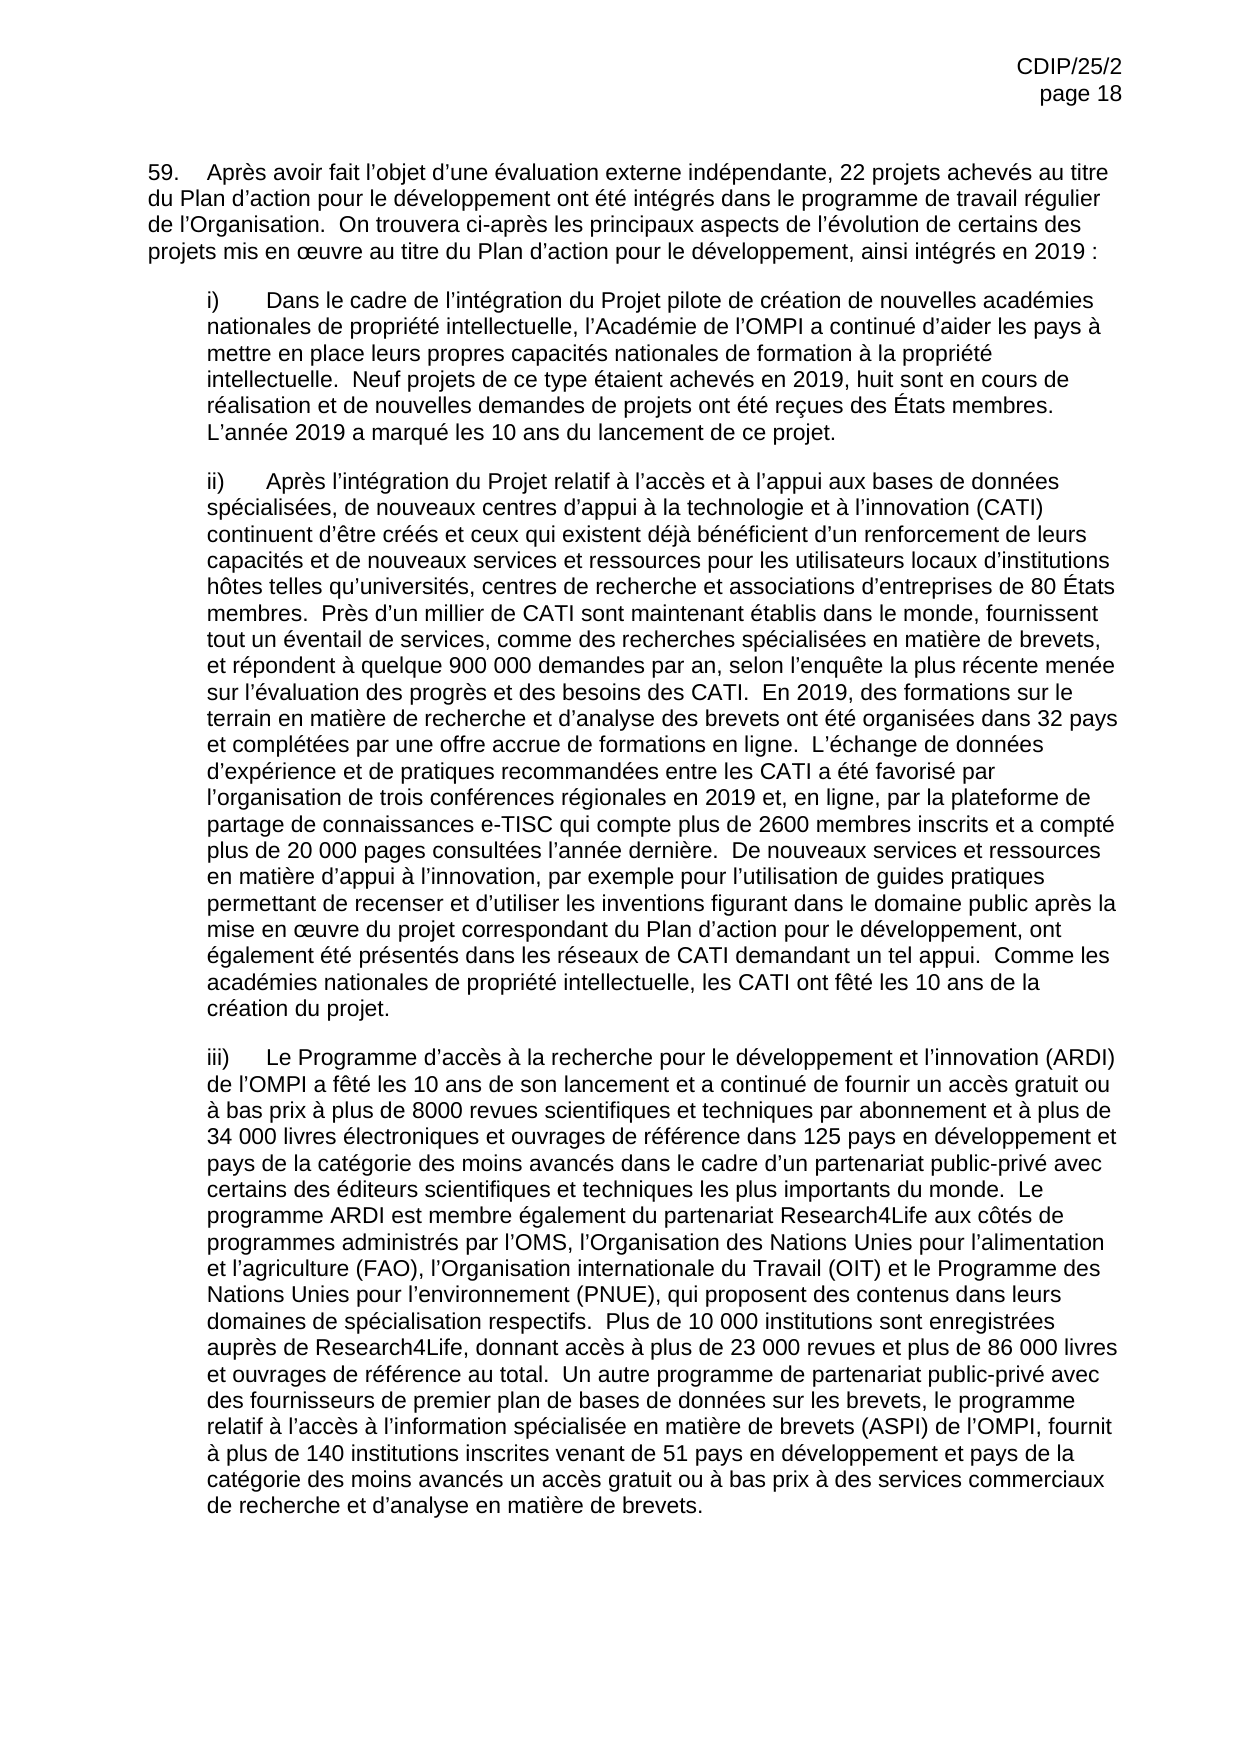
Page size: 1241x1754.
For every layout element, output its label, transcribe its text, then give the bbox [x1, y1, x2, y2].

list Après l’intégration du Projet relatif à l’accès et à l’appui aux bases de données spécialisées, de nouveaux centres d’appui à la technologie et à l’innovation (CATI) continuent d’être créés et ceux qui existent déjà bénéficient d’un renforcement de leurs capacités et de nouveaux services et ressources pour les utilisateurs locaux d’institutions hôtes telles qu’universités, centres de recherche et associations d’entreprises de 80 États membres. Près d’un millier de CATI sont maintenant établis dans le monde, fournissent tout un éventail de services, comme des recherches spécialisées en matière de brevets, et répondent à quelque 900 000 demandes par an, selon l’enquête la plus récente menée sur l’évaluation des progrès et des besoins des CATI. En 2019, des formations sur le terrain en matière de recherche et d’analyse des brevets ont été organisées dans 32 pays et complétées par une offre accrue de formations en ligne. L’échange de données d’expérience et de pratiques recommandées entre les CATI a été favorisé par l’organisation de trois conférences régionales en 2019 et, en ligne, par la plateforme de partage de connaissances e-TISC qui compte plus de 2600 membres inscrits et a compté plus de 20 000 pages consultées l’année dernière. De nouveaux services et ressources en matière d’appui à l’innovation, par exemple pour l’utilisation de guides pratiques permettant de recenser et d’utiliser les inventions figurant dans le domaine public après la mise en œuvre du projet correspondant du Plan d’action pour le développement, ont également été présentés dans les réseaux de CATI demandant un tel appui. Comme les académies nationales de propriété intellectuelle, les CATI ont fêté les 10 ans de la création du projet. [207, 468, 1122, 1021]
text Après avoir fait l’objet d’une évaluation externe indépendante, 22 projets achevés au titre du Plan d’action pour le développement ont été intégrés dans le programme de travail régulier de l’Organisation. On trouvera ci-après les principaux aspects de l’évolution de certains des projets mis en œuvre au titre du Plan d’action pour le développement, ainsi intégrés en 2019 : [148, 158, 1122, 264]
list Le Programme d’accès à la recherche pour le développement et l’innovation (ARDI) de l’OMPI a fêté les 10 ans de son lancement et a continué de fournir un accès gratuit ou à bas prix à plus de 8000 revues scientifiques et techniques par abonnement et à plus de 34 000 livres électroniques et ouvrages de référence dans 125 pays en développement et pays de la catégorie des moins avancés dans le cadre d’un partenariat public-privé avec certains des éditeurs scientifiques et techniques les plus importants du monde. Le programme ARDI est membre également du partenariat Research4Life aux côtés de programmes administrés par l’OMS, l’Organisation des Nations Unies pour l’alimentation et l’agriculture (FAO), l’Organisation internationale du Travail (OIT) et le Programme des Nations Unies pour l’environnement (PNUE), qui proposent des contenus dans leurs domaines de spécialisation respectifs. Plus de 10 000 institutions sont enregistrées auprès de Research4Life, donnant accès à plus de 23 000 revues et plus de 86 000 livres et ouvrages de référence au total. Un autre programme de partenariat public-privé avec des fournisseurs de premier plan de bases de données sur les brevets, le programme relatif à l’accès à l’information spécialisée en matière de brevets (ASPI) de l’OMPI, fournit à plus de 140 institutions inscrites venant de 51 pays en développement et pays de la catégorie des moins avancés un accès gratuit ou à bas prix à des services commerciaux de recherche et d’analyse en matière de brevets. [207, 1044, 1122, 1519]
list Dans le cadre de l’intégration du Projet pilote de création de nouvelles académies nationales de propriété intellectuelle, l’Académie de l’OMPI a continué d’aider les pays à mettre en place leurs propres capacités nationales de formation à la propriété intellectuelle. Neuf projets de ce type étaient achevés en 2019, huit sont en cours de réalisation et de nouvelles demandes de projets ont été reçues des États membres. L’année 2019 a marqué les 10 ans du lancement de ce projet. [207, 287, 1122, 445]
